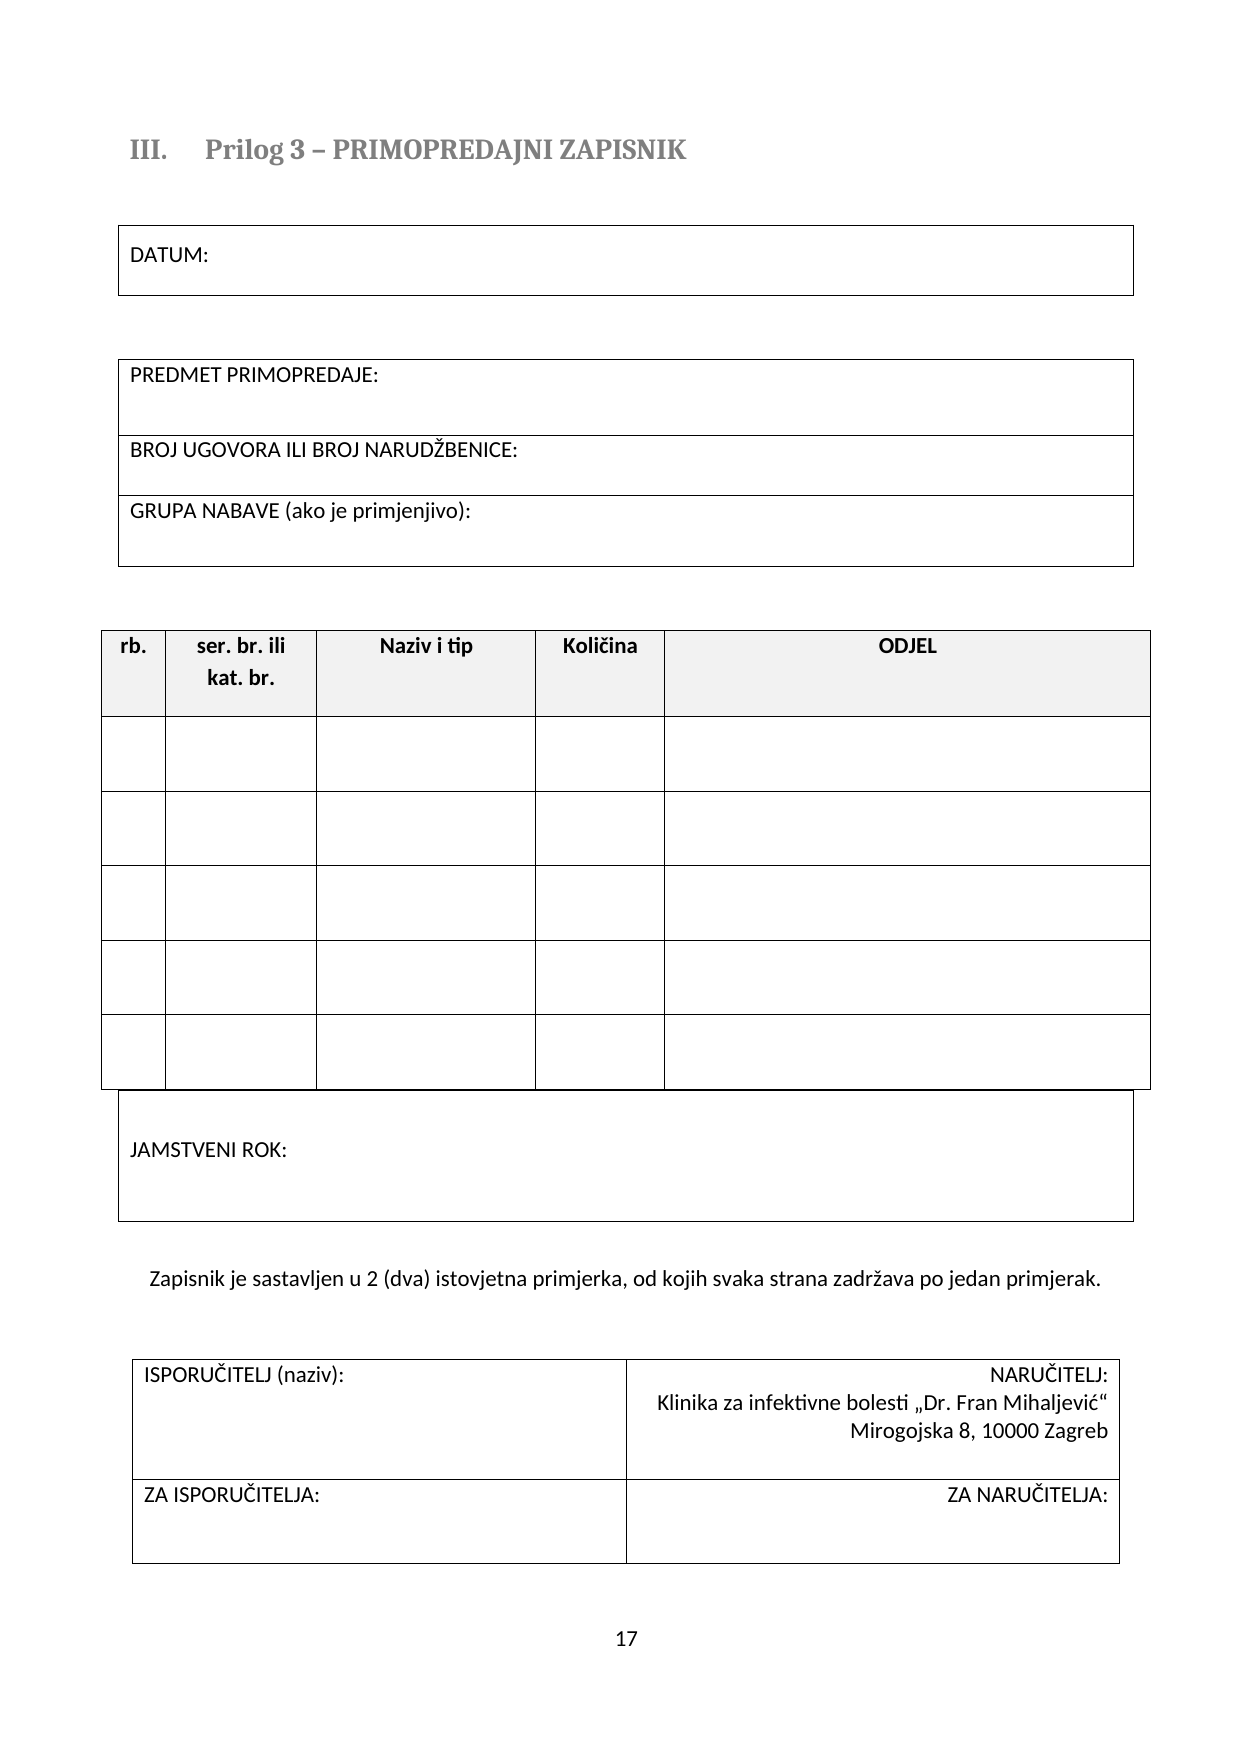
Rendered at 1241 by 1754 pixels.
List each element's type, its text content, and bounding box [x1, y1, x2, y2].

table_cell [536, 941, 664, 1014]
table_cell [317, 1015, 535, 1088]
table_cell [665, 941, 1150, 1014]
table_cell GRUPA NABAVE (ako je primjenjivo): [119, 496, 1133, 566]
table_cell [317, 717, 535, 791]
table_cell [665, 866, 1150, 939]
table_cell ZA NARUČITELJA: [627, 1480, 1119, 1563]
table_cell [166, 941, 316, 1014]
table_cell [102, 717, 165, 791]
table_cell [166, 717, 316, 791]
table_cell [166, 1015, 316, 1088]
table_cell [102, 941, 165, 1014]
table_cell [665, 1015, 1150, 1088]
table_header ISPORUČITELJ (naziv): [133, 1360, 626, 1479]
table_header JAMSTVENI ROK: [119, 1091, 1133, 1221]
table_cell BROJ UGOVORA ILI BROJ NARUDŽBENICE: [119, 436, 1133, 495]
table_header rb. [102, 631, 165, 716]
table_header NARUČITELJ: Klinika za infektivne bolesti „Dr. Fran Mihaljević“ Mirogojska 8, 10000 Zagreb [627, 1360, 1119, 1479]
table_header Količina [536, 631, 664, 716]
text Prilog 3 – PRIMOPREDAJNI ZAPISNIK [167, 133, 1122, 166]
table_cell [536, 866, 664, 939]
table_cell [102, 1015, 165, 1088]
table_cell [317, 866, 535, 939]
table_cell [536, 717, 664, 791]
table_cell [536, 1015, 664, 1088]
table_cell [166, 866, 316, 939]
table_cell [665, 792, 1150, 865]
table_cell ZA ISPORUČITELJA: [133, 1480, 626, 1563]
table_cell [102, 792, 165, 865]
table_cell [536, 792, 664, 865]
table_header DATUM: [119, 226, 1133, 295]
list Zapisnik je sastavljen u 2 (dva) istovjetna primjerka, od kojih svaka strana zadržava po jedan primjerak. [130, 1264, 1122, 1292]
table_cell [317, 792, 535, 865]
table_cell [317, 941, 535, 1014]
table_header ODJEL [665, 631, 1150, 716]
table_header PREDMET PRIMOPREDAJE: [119, 360, 1133, 434]
table_cell [665, 717, 1150, 791]
table_cell [166, 792, 316, 865]
table_header Naziv i tip [317, 631, 535, 716]
table_header ser. br. ili kat. br. [166, 631, 316, 716]
table_cell [102, 866, 165, 939]
